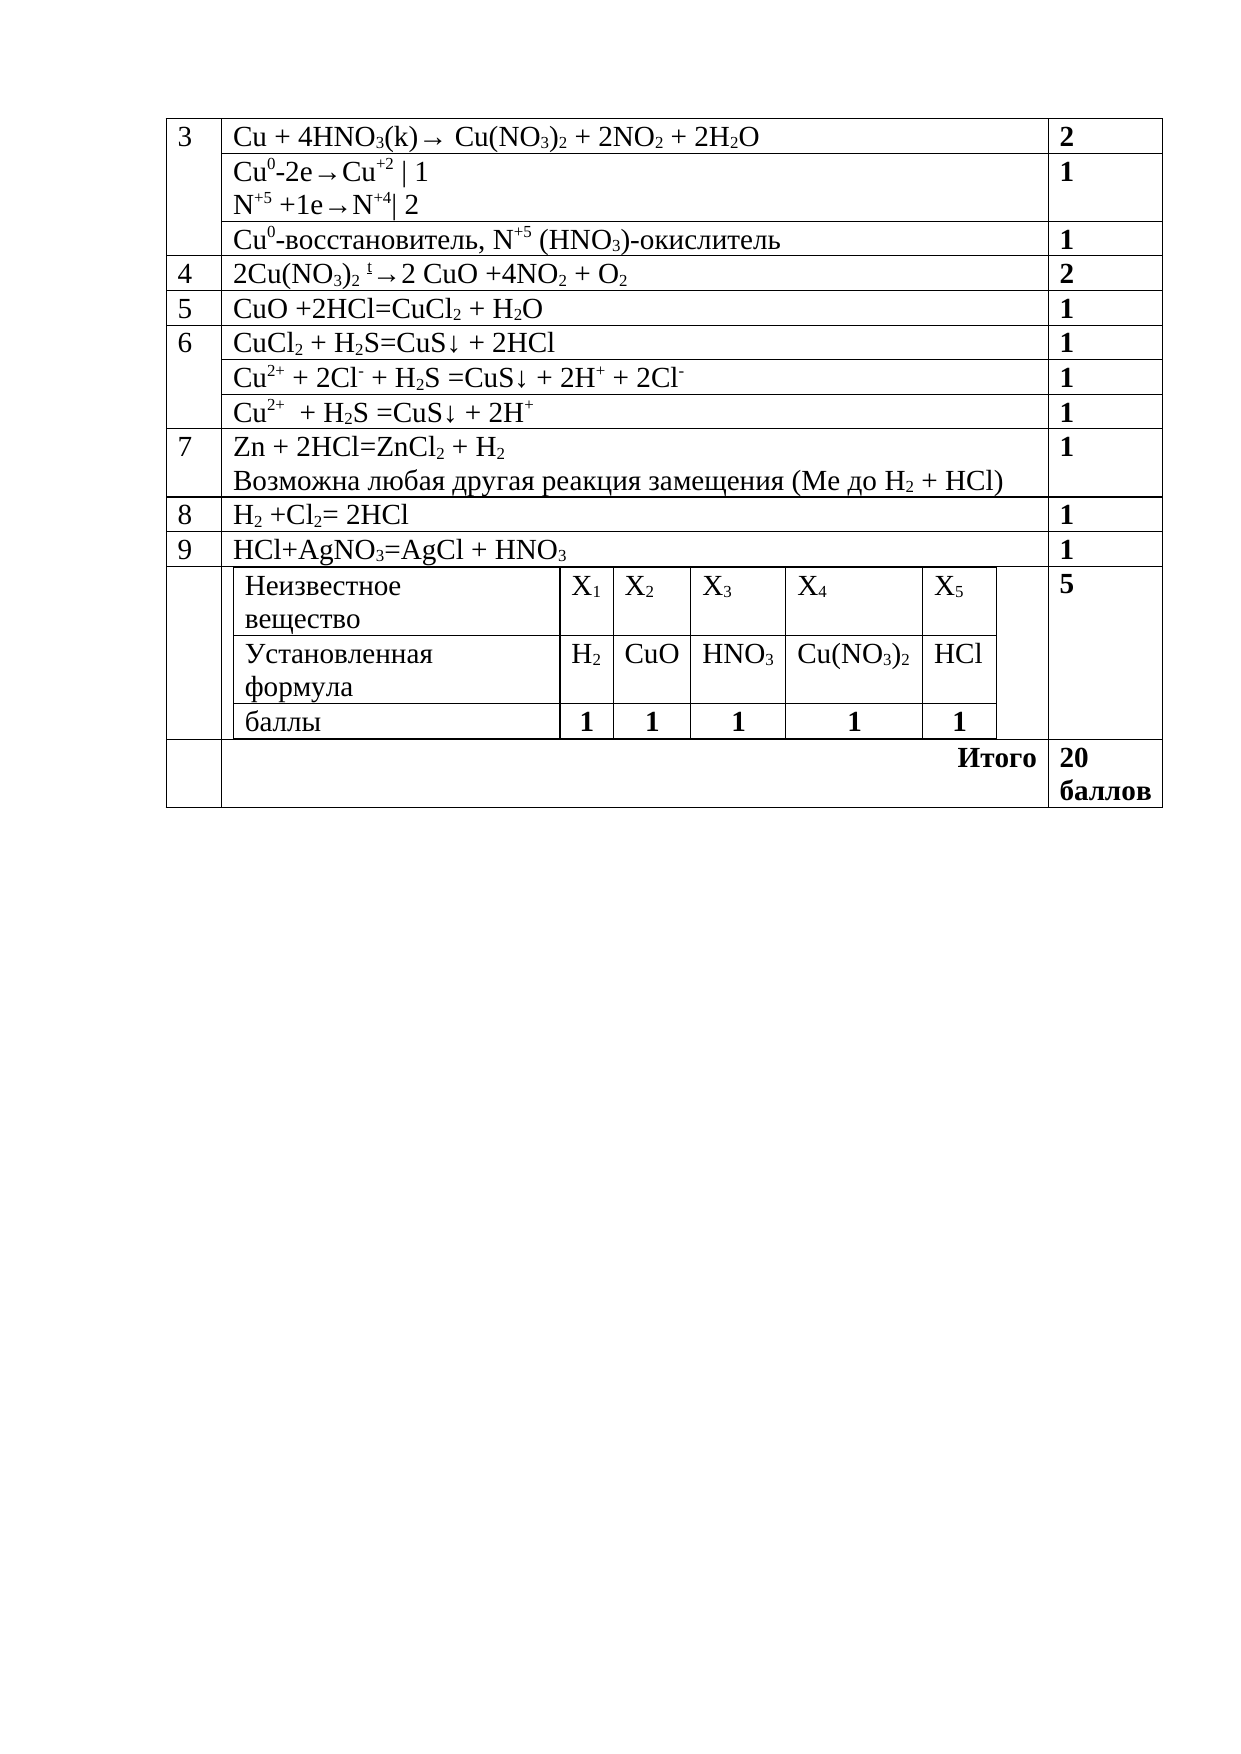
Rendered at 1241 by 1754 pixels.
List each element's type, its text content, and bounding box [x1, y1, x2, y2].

table_cell [923, 636, 996, 703]
table_cell 2 [1049, 119, 1162, 153]
table_cell [614, 636, 690, 703]
table_cell [614, 704, 690, 738]
table_cell [691, 704, 785, 738]
table_cell 1 [1049, 291, 1162, 324]
table_cell Сu0-2e→Cu+2 | 1 N+5 +1e→N+4| 2 [222, 154, 1048, 221]
table_cell 1 [1049, 326, 1162, 359]
table_cell [167, 567, 221, 739]
table_cell HCl+AgNO3=AgCl + HNO3 [222, 532, 1048, 566]
table_cell [167, 740, 221, 807]
table_cell 1 [1049, 498, 1162, 531]
table_cell 2Cu(NO3)2 t→2 CuO +4NO2 + O2 [222, 256, 1048, 290]
table_cell [561, 636, 613, 703]
table_cell Сu0-восстановитель, N+5 (HNO3)-окислитель [222, 222, 1048, 255]
table_cell [923, 568, 996, 635]
table_cell 1 [1049, 532, 1162, 566]
table_cell [923, 704, 996, 738]
table_cell CuCl2 + H2S=СuS↓ + 2HCl [222, 326, 1048, 359]
table_cell 7 [167, 429, 221, 496]
table_cell [614, 568, 690, 635]
table_cell [561, 704, 613, 738]
table_cell 2 [1049, 256, 1162, 290]
table_cell Итого [222, 740, 1048, 807]
table_cell [234, 704, 559, 738]
table_cell 4 [167, 256, 221, 290]
table_cell 20 баллов [1049, 740, 1162, 807]
table_cell 1 [1049, 222, 1162, 255]
table_cell 5 [1049, 567, 1162, 739]
table_cell 6 [167, 326, 221, 428]
table_cell 1 [1049, 154, 1162, 221]
table_cell [691, 568, 785, 635]
table_cell Zn + 2HCl=ZnCl2 + H2 Возможна любая другая реакция замещения (Ме до H2 + HCl) [222, 429, 1048, 496]
table_cell [234, 568, 559, 635]
table_cell [234, 636, 559, 703]
table_cell 1 [1049, 360, 1162, 394]
table_cell Cu2+ + 2Cl- + H2S =CuS↓ + 2H+ + 2Cl- [222, 360, 1048, 394]
table_cell Cu + 4HNO3(k)→ Cu(NO3)2 + 2NO2 + 2H2O [222, 119, 1048, 153]
table_cell Н2 +Сl2= 2HCl [222, 498, 1048, 531]
table_cell [222, 567, 233, 739]
table_cell [786, 704, 922, 738]
table_cell 5 [167, 291, 221, 324]
table_cell Cu2+ + H2S =CuS↓ + 2H+ [222, 395, 1048, 428]
table_cell [691, 636, 785, 703]
table_cell [561, 568, 613, 635]
table_cell 1 [1049, 395, 1162, 428]
table_cell 3 [167, 119, 221, 255]
table_cell 1 [1049, 429, 1162, 496]
table_cell CuO +2HCl=CuCl2 + H2O [222, 291, 1048, 324]
table_cell [786, 636, 922, 703]
table_cell 9 [167, 532, 221, 566]
table_cell [997, 567, 1048, 739]
table_cell 8 [167, 498, 221, 531]
table_cell [786, 568, 922, 635]
